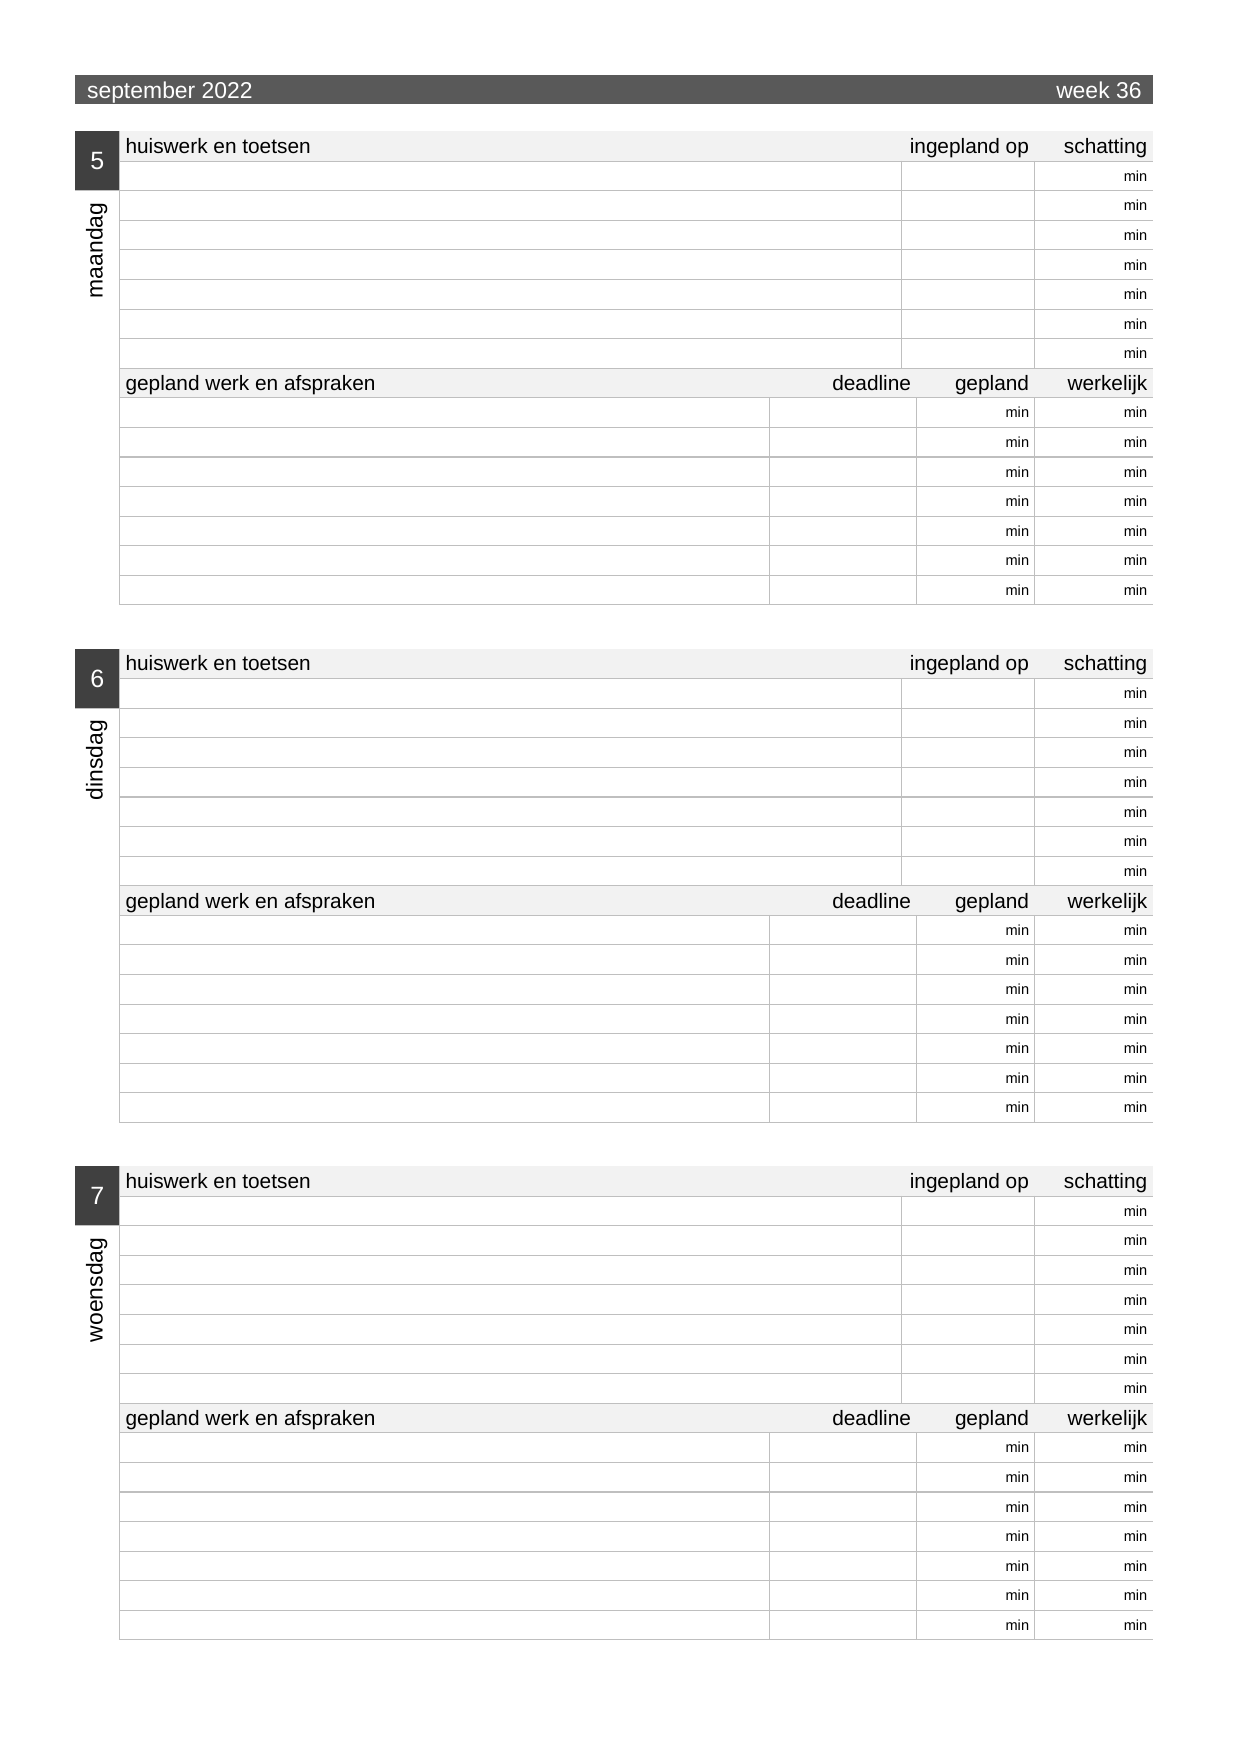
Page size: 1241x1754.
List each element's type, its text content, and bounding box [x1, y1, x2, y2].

table_header week 36 [436, 75, 1153, 104]
table_cell min [917, 916, 1034, 944]
table_header schatting [1035, 649, 1153, 678]
table_cell deadline [769, 886, 917, 915]
table_cell min [917, 1064, 1034, 1092]
table_header huiswerk en toetsen [120, 1166, 902, 1196]
table_cell [902, 1315, 1034, 1343]
table_cell [770, 517, 916, 545]
table_cell [120, 827, 901, 856]
table_cell [770, 1064, 916, 1092]
table_cell [120, 191, 901, 220]
table_cell gepland werk en afspraken [120, 369, 769, 397]
table_cell [902, 827, 1034, 856]
table_cell min [1035, 339, 1153, 368]
table_cell [770, 1093, 916, 1122]
table_cell min [1035, 1285, 1153, 1314]
table_cell gepland werk en afspraken [120, 1404, 769, 1432]
table_cell [120, 1493, 769, 1521]
table_cell min [917, 975, 1034, 1003]
table_cell [770, 1493, 916, 1521]
table_cell min [917, 1034, 1034, 1063]
table_cell dinsdag [75, 709, 119, 1122]
table_cell werkelijk [1035, 369, 1153, 397]
table_cell min [1035, 250, 1153, 279]
table_cell deadline [769, 369, 917, 397]
table_cell min [917, 1005, 1034, 1033]
table_cell [120, 1552, 769, 1580]
table_cell min [1035, 1433, 1153, 1462]
table_cell [120, 975, 769, 1003]
table_cell [120, 162, 901, 190]
table_cell min [1035, 1034, 1153, 1063]
table_cell gepland werk en afspraken [120, 886, 769, 915]
table_cell min [1035, 1315, 1153, 1343]
table_cell [120, 738, 901, 767]
table_cell min [1035, 398, 1153, 427]
table_cell [120, 857, 901, 885]
table_cell min [1035, 1345, 1153, 1373]
table_cell min [917, 398, 1034, 427]
table_cell min [1035, 428, 1153, 456]
table_cell [120, 916, 769, 944]
table_cell [902, 738, 1034, 767]
table_cell [902, 1226, 1034, 1255]
table_cell min [1035, 458, 1153, 486]
table_cell [120, 1433, 769, 1462]
table_cell min [917, 945, 1034, 974]
table_cell min [917, 576, 1034, 604]
table_cell min [1035, 1256, 1153, 1284]
table_cell min [917, 1463, 1034, 1491]
table_cell min [1035, 1226, 1153, 1255]
table_cell [770, 945, 916, 974]
table_header schatting [1035, 1166, 1153, 1196]
table_cell [902, 339, 1034, 368]
table_cell [120, 339, 901, 368]
table_cell [120, 1345, 901, 1373]
table_cell min [1035, 945, 1153, 974]
table_cell [902, 798, 1034, 826]
table_cell [902, 250, 1034, 279]
table_cell [770, 1005, 916, 1033]
table_cell [120, 398, 769, 427]
table_cell deadline [769, 1404, 917, 1432]
table_cell min [1035, 768, 1153, 796]
table_cell min [1035, 546, 1153, 575]
table_cell [120, 1285, 901, 1314]
table_cell [902, 857, 1034, 885]
table_cell werkelijk [1035, 886, 1153, 915]
table_cell [120, 1463, 769, 1491]
table_cell min [1035, 1005, 1153, 1033]
table_cell min [1035, 1522, 1153, 1551]
table_cell [902, 1256, 1034, 1284]
table_cell min [917, 428, 1034, 456]
table_cell [120, 1522, 769, 1551]
table_cell [770, 1581, 916, 1610]
table_header september 2022 [75, 75, 436, 104]
table_cell min [917, 1611, 1034, 1639]
table_cell [120, 517, 769, 545]
table_cell [770, 1522, 916, 1551]
table_cell min [1035, 1463, 1153, 1491]
table_cell [120, 250, 901, 279]
table_cell [120, 280, 901, 308]
table_cell [120, 487, 769, 516]
table_cell [770, 916, 916, 944]
table_cell [770, 428, 916, 456]
table_cell [120, 945, 769, 974]
table_cell min [1035, 798, 1153, 826]
table_cell [120, 1197, 901, 1225]
table_cell woensdag [75, 1226, 119, 1639]
table_cell min [1035, 576, 1153, 604]
table_cell min [1035, 517, 1153, 545]
table_cell [120, 709, 901, 737]
table_header 7 [75, 1166, 119, 1225]
table_cell min [1035, 679, 1153, 708]
table_cell min [1035, 1552, 1153, 1580]
table_cell [902, 1345, 1034, 1373]
table_cell min [1035, 191, 1153, 220]
table_cell [770, 546, 916, 575]
table_cell min [1035, 857, 1153, 885]
table_header ingepland op [902, 131, 1035, 161]
table_cell [902, 1197, 1034, 1225]
table_cell min [1035, 1611, 1153, 1639]
table_cell min [1035, 487, 1153, 516]
table_cell gepland [917, 886, 1035, 915]
table_cell [902, 1374, 1034, 1403]
table_cell min [1035, 738, 1153, 767]
table_cell [120, 1315, 901, 1343]
table_cell min [1035, 975, 1153, 1003]
table_cell [120, 576, 769, 604]
table_cell [120, 1093, 769, 1122]
table_cell [120, 1256, 901, 1284]
table_cell [120, 546, 769, 575]
table_cell min [1035, 916, 1153, 944]
table_cell [120, 458, 769, 486]
table_cell [120, 221, 901, 249]
table_cell min [1035, 162, 1153, 190]
table_cell [120, 1064, 769, 1092]
table_cell [770, 458, 916, 486]
table_cell [120, 1034, 769, 1063]
table_cell gepland [917, 369, 1035, 397]
table_cell [902, 679, 1034, 708]
table_cell [902, 310, 1034, 338]
table_header 6 [75, 649, 119, 708]
table_cell [120, 428, 769, 456]
table_cell [120, 1611, 769, 1639]
table_cell min [917, 546, 1034, 575]
table_cell [770, 576, 916, 604]
table_cell [902, 768, 1034, 796]
table_header huiswerk en toetsen [120, 649, 902, 678]
table_cell [770, 1463, 916, 1491]
table_cell min [1035, 1064, 1153, 1092]
table_cell min [917, 1581, 1034, 1610]
table_cell maandag [75, 191, 119, 604]
table_cell min [1035, 280, 1153, 308]
table_cell [120, 1374, 901, 1403]
table_cell min [1035, 221, 1153, 249]
table_cell min [917, 1522, 1034, 1551]
table_cell [902, 1285, 1034, 1314]
table_cell [770, 1552, 916, 1580]
table_cell min [917, 1493, 1034, 1521]
table_cell min [1035, 1581, 1153, 1610]
table_cell min [1035, 1374, 1153, 1403]
table_header ingepland op [902, 649, 1035, 678]
table_cell [120, 1226, 901, 1255]
table_cell [902, 162, 1034, 190]
table_cell [120, 1581, 769, 1610]
table_cell min [1035, 310, 1153, 338]
table_cell [770, 1611, 916, 1639]
table_cell [120, 1005, 769, 1033]
table_cell min [1035, 827, 1153, 856]
table_cell min [1035, 1197, 1153, 1225]
table_cell werkelijk [1035, 1404, 1153, 1432]
table_cell [770, 975, 916, 1003]
table_cell min [917, 1552, 1034, 1580]
table_cell [120, 310, 901, 338]
table_cell [770, 487, 916, 516]
table_cell min [917, 458, 1034, 486]
table_header ingepland op [902, 1166, 1035, 1196]
table_cell min [917, 517, 1034, 545]
table_cell [770, 398, 916, 427]
table_cell [902, 221, 1034, 249]
table_cell [120, 679, 901, 708]
table_cell [902, 191, 1034, 220]
table_cell min [1035, 709, 1153, 737]
table_header schatting [1035, 131, 1153, 161]
table_header 5 [75, 131, 119, 190]
table_cell [902, 280, 1034, 308]
table_cell gepland [917, 1404, 1035, 1432]
table_cell min [917, 487, 1034, 516]
table_cell [902, 709, 1034, 737]
table_cell [770, 1034, 916, 1063]
table_cell [120, 768, 901, 796]
table_cell [770, 1433, 916, 1462]
table_header huiswerk en toetsen [120, 131, 902, 161]
table_cell [120, 798, 901, 826]
table_cell min [1035, 1093, 1153, 1122]
table_cell min [917, 1093, 1034, 1122]
table_cell min [1035, 1493, 1153, 1521]
table_cell min [917, 1433, 1034, 1462]
